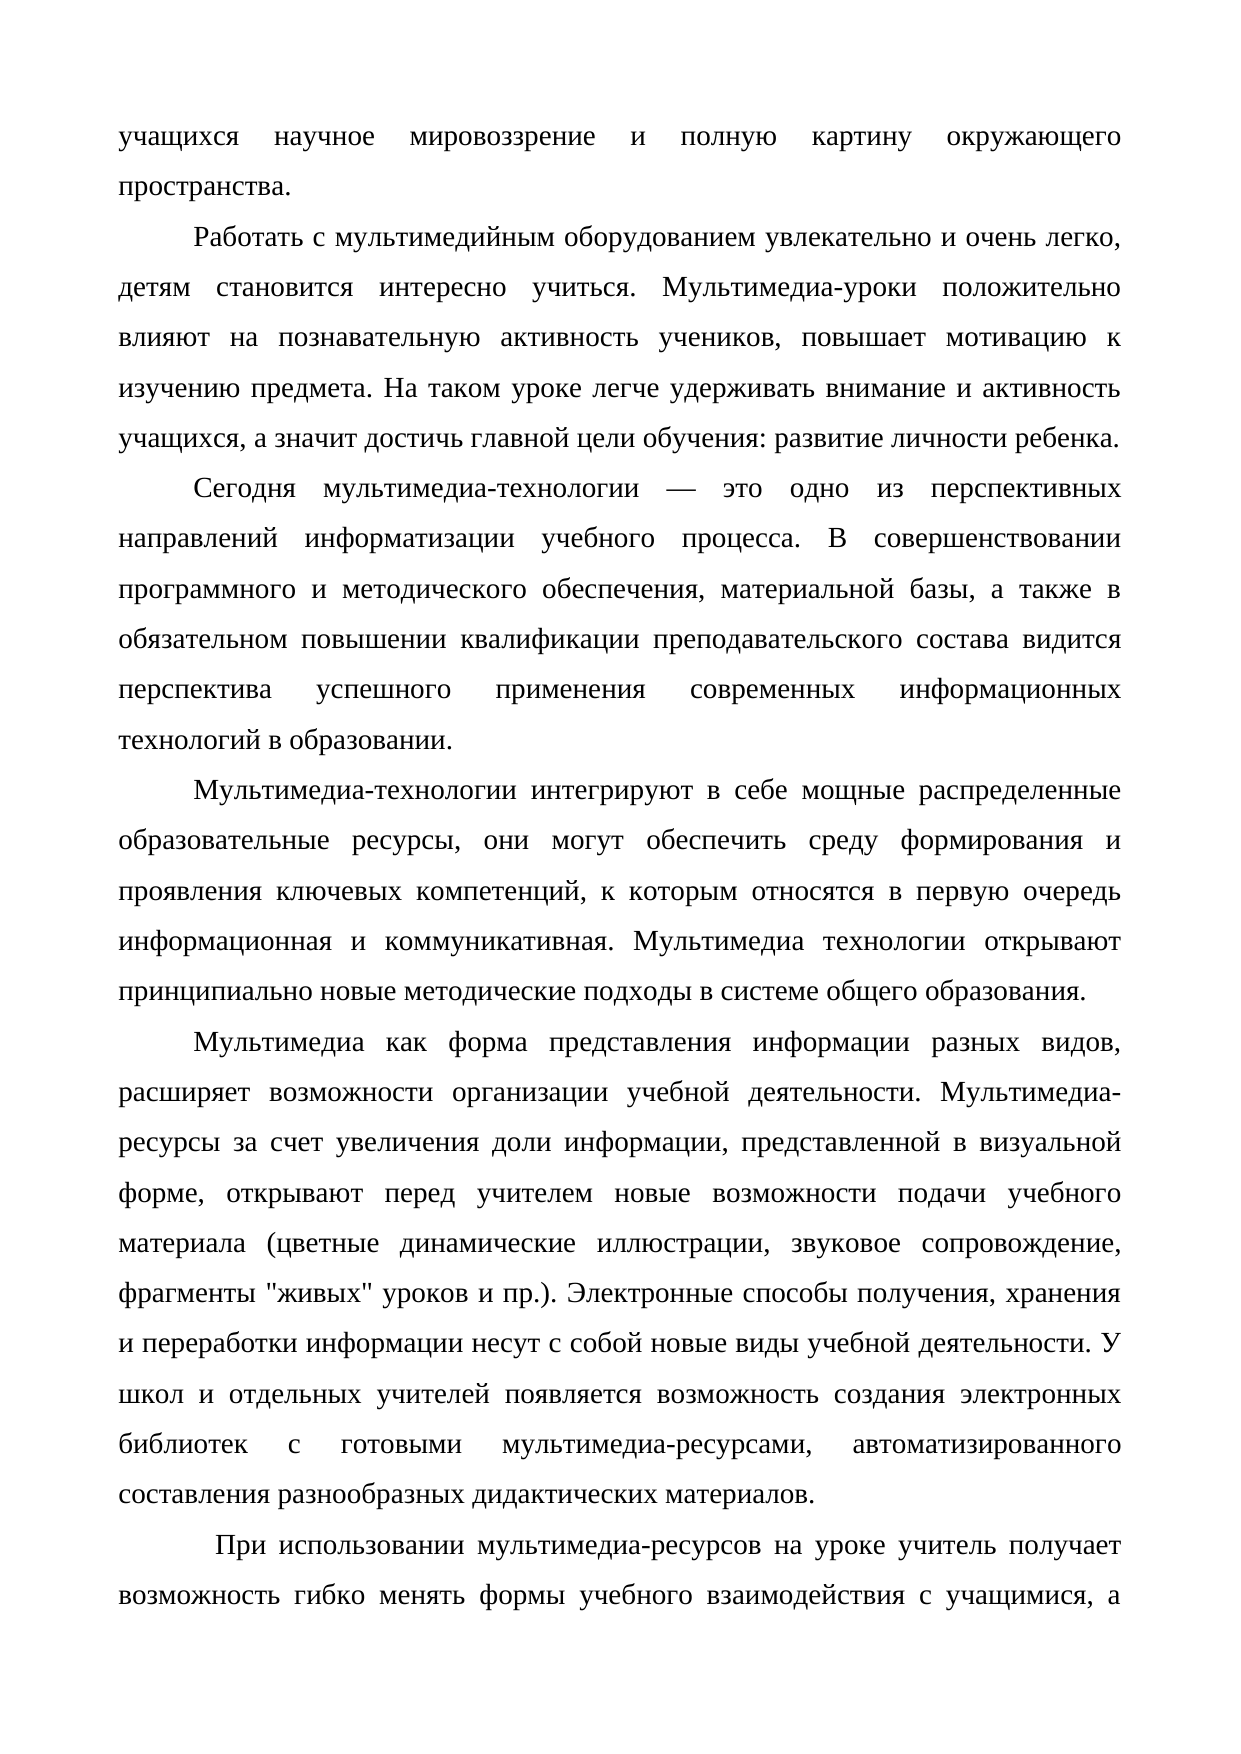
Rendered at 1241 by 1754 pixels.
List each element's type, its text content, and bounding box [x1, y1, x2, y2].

text Работать с мультимедийным оборудованием увлекательно и очень легко, детям становится интересно учиться. Мультимедиа-уроки положительно влияют на познавательную активность учеников, повышает мотивацию к изучению предмета. На таком уроке легче удерживать внимание и активность учащихся, а значит достичь главной цели обучения: развитие личности ребенка. [118, 219, 1122, 453]
text Сегодня мультимедиа-технологии — это одно из перспективных направлений информатизации учебного процесса. В совершенствовании программного и методического обеспечения, материальной базы, а также в обязательном повышении квалификации преподавательского состава видится перспектива успешного применения современных информационных технологий в образовании. [118, 470, 1122, 755]
text Мультимедиа как форма представления информации разных видов, расширяет возможности организации учебной деятельности. Мультимедиа-ресурсы за счет увеличения доли информации, представленной в визуальной форме, открывают перед учителем новые возможности подачи учебного материала (цветные динамические иллюстрации, звуковое сопровождение, фрагменты "живых" уроков и пр.). Электронные способы получения, хранения и переработки информации несут с собой новые виды учебной деятельности. У школ и отдельных учителей появляется возможность создания электронных библиотек с готовыми мультимедиа-ресурсами, автоматизированного составления разнообразных дидактических материалов. [118, 1024, 1122, 1510]
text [118, 1527, 1122, 1611]
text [118, 118, 1122, 202]
text Мультимедиа-технологии интегрируют в себе мощные распределенные образовательные ресурсы, они могут обеспечить среду формирования и проявления ключевых компетенций, к которым относятся в первую очередь информационная и коммуникативная. Мультимедиа технологии открывают принципиально новые методические подходы в системе общего образования. [118, 772, 1122, 1007]
